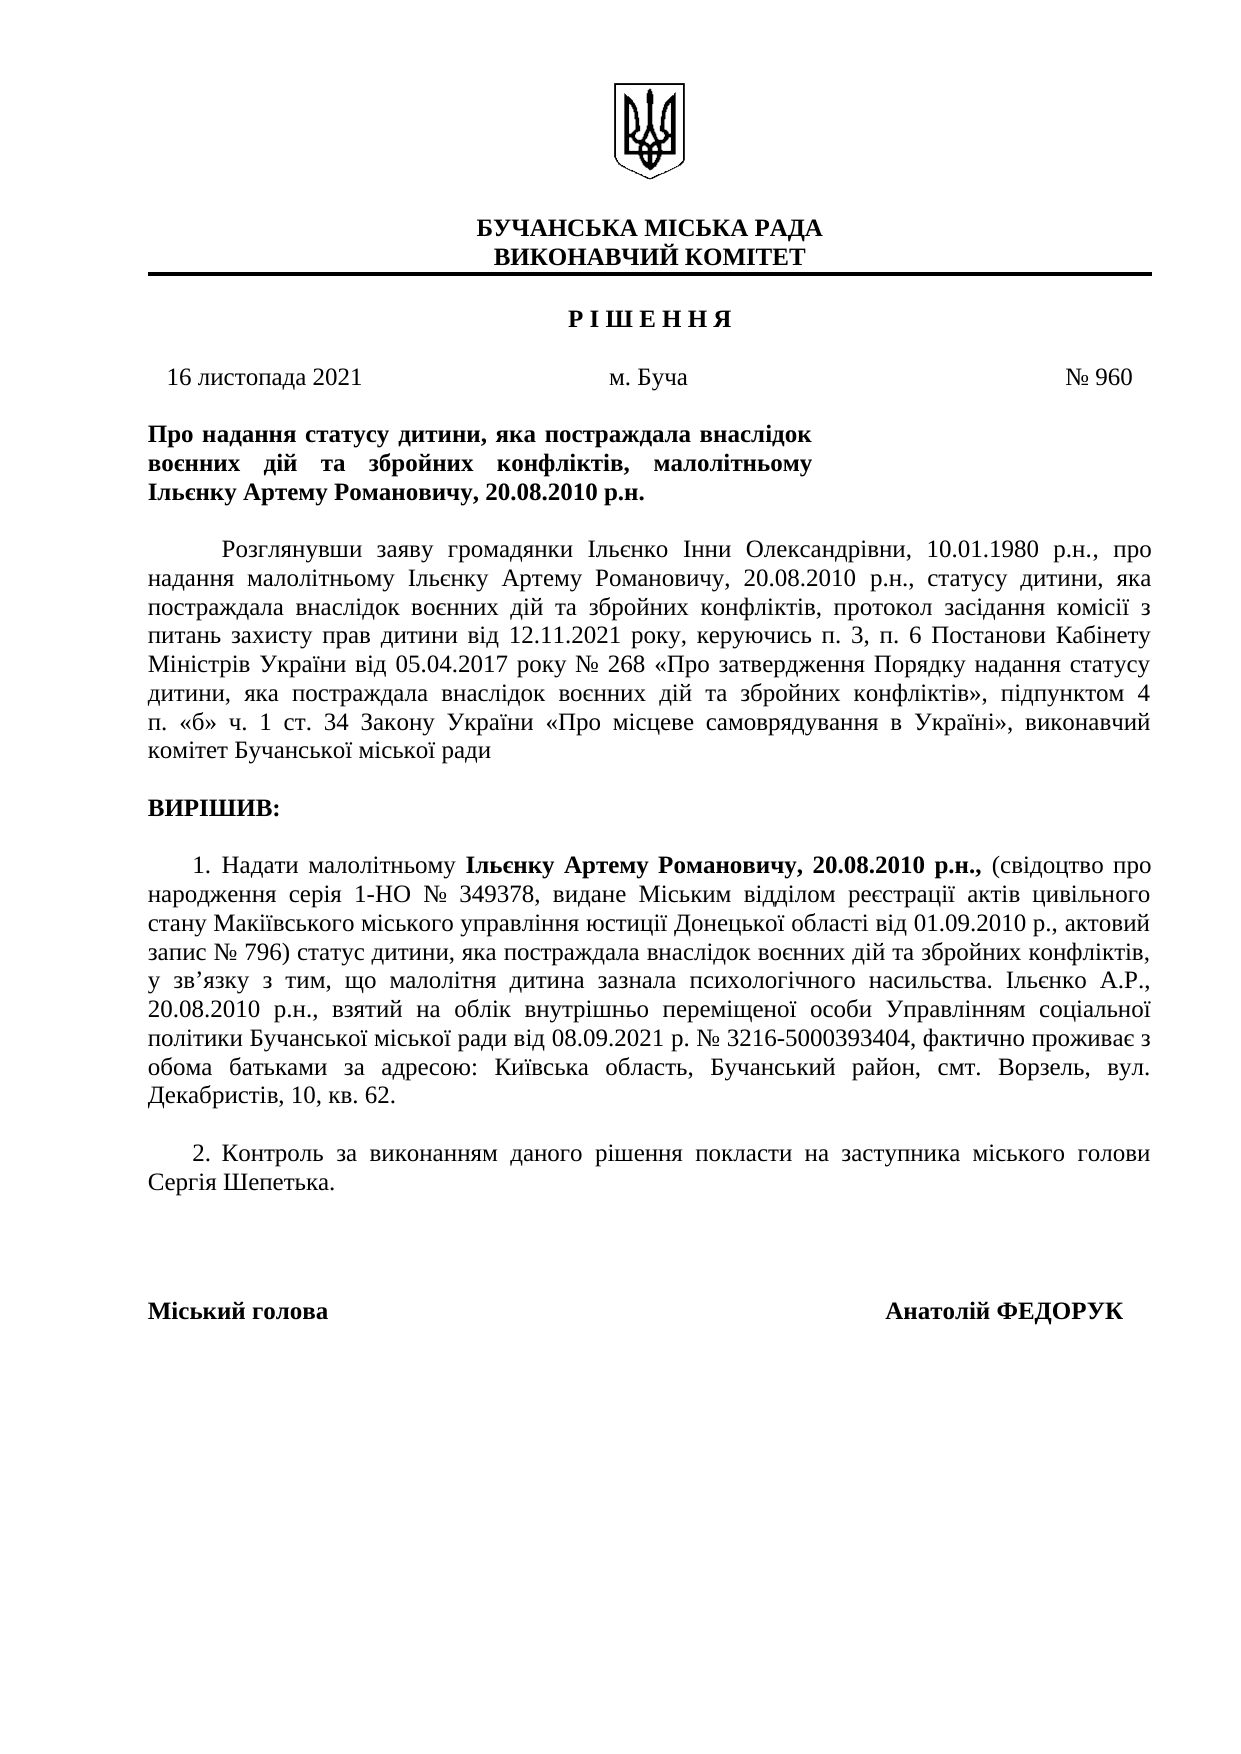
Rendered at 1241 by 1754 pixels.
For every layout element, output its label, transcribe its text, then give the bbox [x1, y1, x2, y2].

text Про надання статусу дитини, яка постраждала внаслідок воєнних дій та збройних конфліктів, малолітньому Ільєнку Артему Романовичу, 20.08.2010 р.н. [148, 419, 812, 506]
list Контроль за виконанням даного рішення покласти на заступника міського голови Сергія Шепетька. [148, 1138, 1152, 1196]
text Р І Ш Е Н Н Я [148, 304, 1152, 333]
text 16 листопада 2021 м. Буча № 960 [148, 362, 1152, 391]
list Надати малолітньому Ільєнку Артему Романовичу, 20.08.2010 р.н., (свідоцтво про народження серія 1-НО № 349378, видане Міським відділом реєстрації актів цивільного стану Макіївського міського управління юстиції Донецької області від 01.09.2010 р., актовий запис № 796) статус дитини, яка постраждала внаслідок воєнних дій та збройних конфліктів, у зв’язку з тим, що малолітня дитина зазнала психологічного насильства. Ільєнко А.Р., 20.08.2010 р.н., взятий на облік внутрішньо переміщеної особи Управлінням соціальної політики Бучанської міської ради від 08.09.2021 р. № 3216-5000393404, фактично проживає з обома батьками за адресою: Київська область, Бучанський район, смт. Ворзель, вул. Декабристів, 10, кв. 62. [148, 851, 1152, 1109]
text ВИРІШИВ: [148, 793, 1152, 822]
text БУЧАНСЬКА МІСЬКА РАДА [148, 213, 1152, 242]
text ВИКОНАВЧИЙ КОМІТЕТ [148, 242, 1152, 272]
text Розглянувши заяву громадянки Ільєнко Інни Олександрівни, 10.01.1980 р.н., про надання малолітньому Ільєнку Артему Романовичу, 20.08.2010 р.н., статусу дитини, яка постраждала внаслідок воєнних дій та збройних конфліктів, протокол засідання комісії з питань захисту прав дитини від 12.11.2021 року, керуючись п. 3, п. 6 Постанови Кабінету Міністрів України від 05.04.2017 року № 268 «Про затвердження Порядку надання статусу дитини, яка постраждала внаслідок воєнних дій та збройних конфліктів», підпунктом 4 п. «б» ч. 1 ст. 34 Закону України «Про місцеве самоврядування в Україні», виконавчий комітет Бучанської міської ради [148, 534, 1152, 764]
text Міський голова Анатолій ФЕДОРУК [148, 1296, 1152, 1325]
